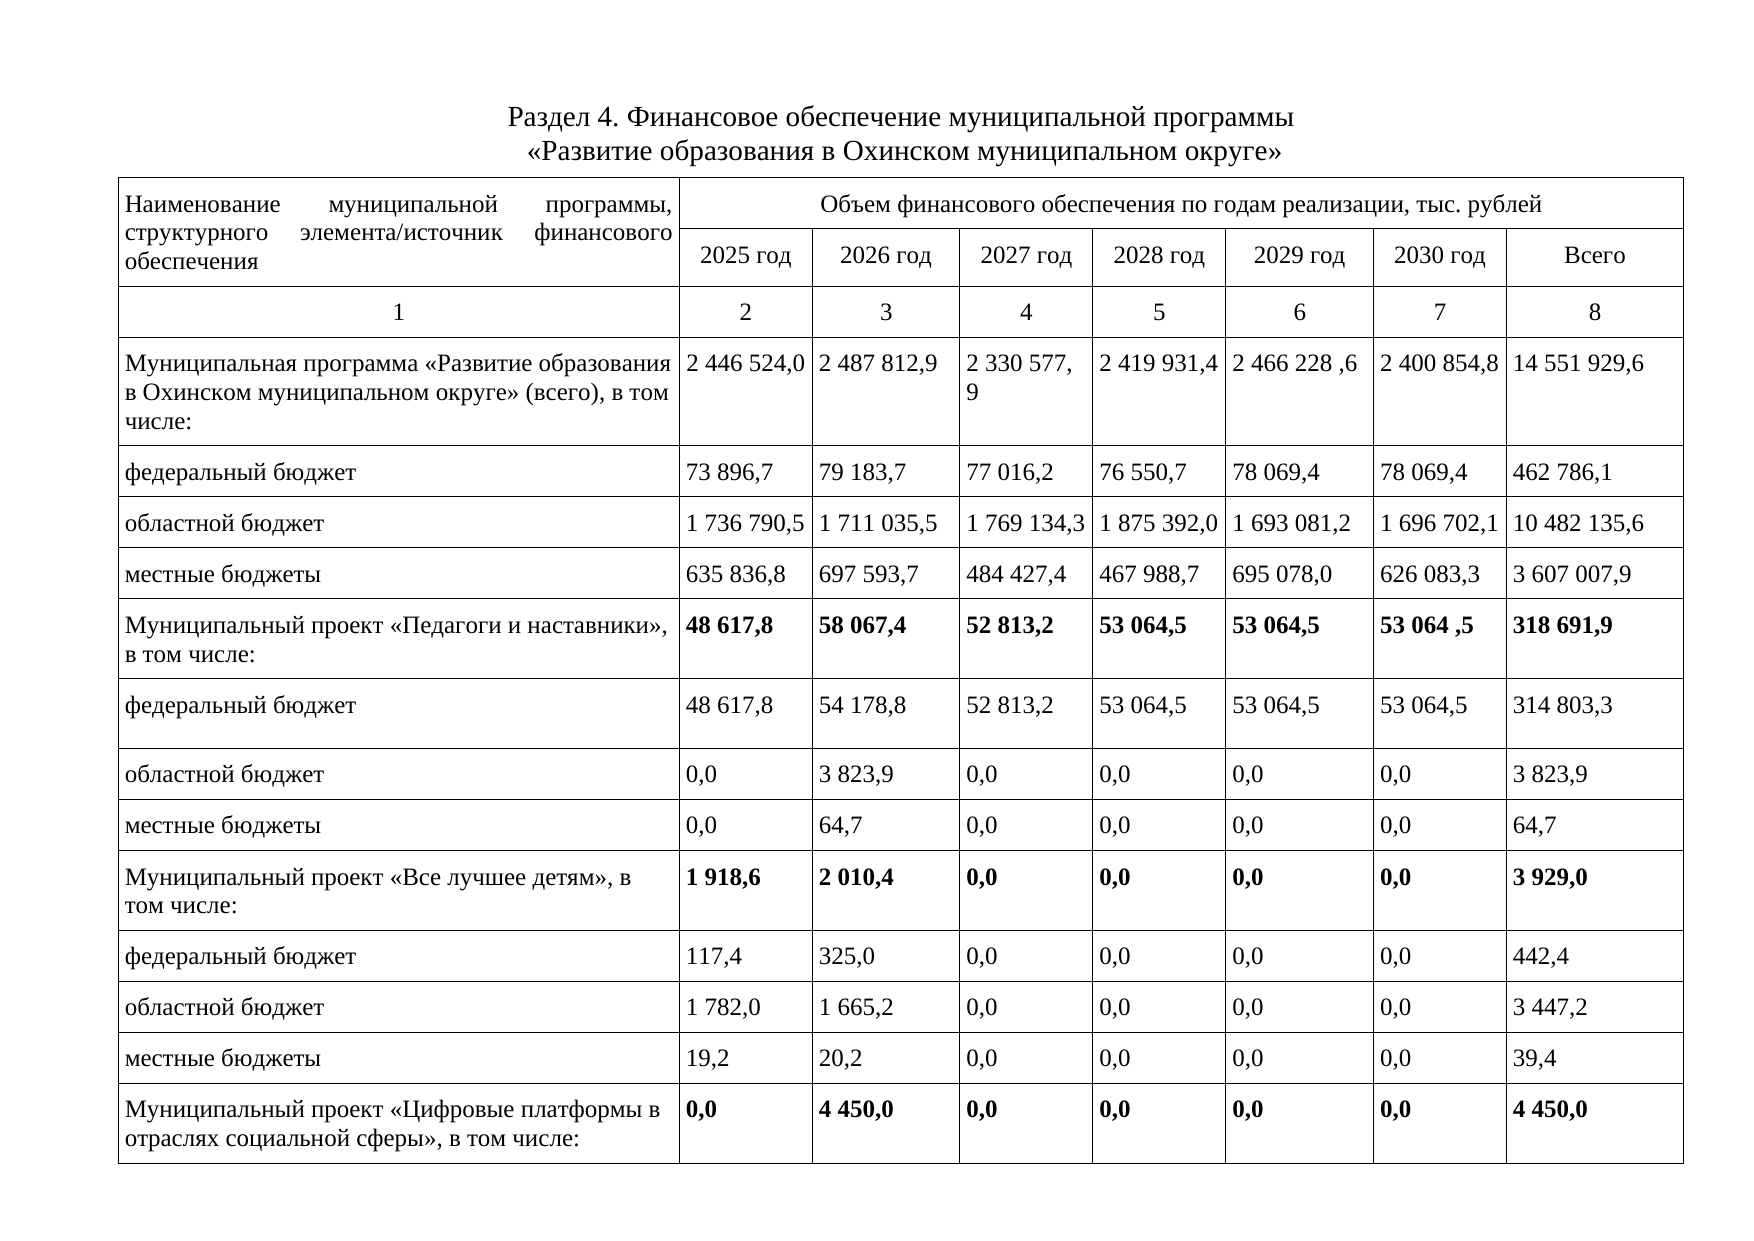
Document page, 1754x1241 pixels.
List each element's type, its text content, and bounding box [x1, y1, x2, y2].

table_cell 0,0 [1226, 749, 1373, 799]
table_cell 0,0 [1226, 931, 1373, 981]
table_cell 0,0 [960, 982, 1092, 1032]
table_cell областной бюджет [119, 982, 679, 1032]
table_cell 19,2 [680, 1033, 812, 1083]
table_cell 0,0 [680, 800, 812, 850]
table_cell 3 607 007,9 [1507, 548, 1683, 598]
table_cell 2 010,4 [813, 851, 959, 930]
table_header Раздел 4. Финансовое обеспечение муниципальной программы «Развитие образования в Охинском муниципальном округе» [118, 89, 1683, 177]
table_cell 73 896,7 [680, 446, 812, 496]
table_cell 78 069,4 [1226, 446, 1373, 496]
table_cell 2 400 854,8 [1374, 338, 1506, 445]
table_cell областной бюджет [119, 497, 679, 547]
table_cell 0,0 [1226, 800, 1373, 850]
table_cell 4 [960, 287, 1092, 337]
table_cell 4 450,0 [813, 1084, 959, 1163]
table_cell 117,4 [680, 931, 812, 981]
table_cell 0,0 [1093, 800, 1225, 850]
table_cell 54 178,8 [813, 679, 959, 748]
table_cell 10 482 135,6 [1507, 497, 1683, 547]
table_cell федеральный бюджет [119, 679, 679, 748]
table_cell 2 487 812,9 [813, 338, 959, 445]
table_cell 39,4 [1507, 1033, 1683, 1083]
table_cell 3 823,9 [1507, 749, 1683, 799]
table_cell 3 929,0 [1507, 851, 1683, 930]
table_cell 0,0 [1093, 982, 1225, 1032]
table_cell Объем финансового обеспечения по годам реализации, тыс. рублей [680, 178, 1683, 228]
table_cell 6 [1226, 287, 1373, 337]
table_cell местные бюджеты [119, 800, 679, 850]
table_cell 635 836,8 [680, 548, 812, 598]
table_cell 79 183,7 [813, 446, 959, 496]
table_cell 0,0 [680, 749, 812, 799]
table_cell 3 [813, 287, 959, 337]
table_cell 52 813,2 [960, 679, 1092, 748]
table_cell 2 419 931,4 [1093, 338, 1225, 445]
table_cell 0,0 [1226, 851, 1373, 930]
table_cell 0,0 [1374, 1033, 1506, 1083]
table_cell 2025 год [680, 229, 812, 286]
table_cell 64,7 [813, 800, 959, 850]
table_cell 0,0 [1374, 982, 1506, 1032]
table_cell 77 016,2 [960, 446, 1092, 496]
table_cell 48 617,8 [680, 599, 812, 678]
table_cell местные бюджеты [119, 548, 679, 598]
table_cell федеральный бюджет [119, 446, 679, 496]
table_cell 3 823,9 [813, 749, 959, 799]
table_cell 53 064 ,5 [1374, 599, 1506, 678]
table_cell 484 427,4 [960, 548, 1092, 598]
table_cell 314 803,3 [1507, 679, 1683, 748]
table_cell 1 769 134,3 [960, 497, 1092, 547]
table_cell Всего [1507, 229, 1683, 286]
table_cell 2029 год [1226, 229, 1373, 286]
table_cell 8 [1507, 287, 1683, 337]
table_cell 0,0 [1374, 1084, 1506, 1163]
table_cell 0,0 [960, 1084, 1092, 1163]
table_cell 5 [1093, 287, 1225, 337]
table_cell 58 067,4 [813, 599, 959, 678]
table_cell 1 711 035,5 [813, 497, 959, 547]
table_cell местные бюджеты [119, 1033, 679, 1083]
table_cell Муниципальный проект «Педагоги и наставники», в том числе: [119, 599, 679, 678]
table_cell 20,2 [813, 1033, 959, 1083]
table_cell 1 693 081,2 [1226, 497, 1373, 547]
table_cell 2 330 577, 9 [960, 338, 1092, 445]
table_cell 2 446 524,0 [680, 338, 812, 445]
table_cell 76 550,7 [1093, 446, 1225, 496]
table_cell 318 691,9 [1507, 599, 1683, 678]
table_cell 53 064,5 [1093, 679, 1225, 748]
table_cell 442,4 [1507, 931, 1683, 981]
table_cell 695 078,0 [1226, 548, 1373, 598]
table_cell 0,0 [1226, 982, 1373, 1032]
table_cell 1 696 702,1 [1374, 497, 1506, 547]
table_cell 0,0 [1374, 800, 1506, 850]
table_cell 0,0 [1093, 749, 1225, 799]
table_cell 0,0 [1226, 1084, 1373, 1163]
table_cell 0,0 [960, 1033, 1092, 1083]
table_cell 48 617,8 [680, 679, 812, 748]
table_cell Муниципальный проект «Все лучшее детям», в том числе: [119, 851, 679, 930]
table_cell 2028 год [1093, 229, 1225, 286]
table_cell 2030 год [1374, 229, 1506, 286]
table_cell областной бюджет [119, 749, 679, 799]
table_cell 0,0 [1226, 1033, 1373, 1083]
table_cell 3 447,2 [1507, 982, 1683, 1032]
table_cell 0,0 [1093, 851, 1225, 930]
table_cell 2 466 228 ,6 [1226, 338, 1373, 445]
table_cell 78 069,4 [1374, 446, 1506, 496]
table_cell 0,0 [1374, 851, 1506, 930]
table_cell 52 813,2 [960, 599, 1092, 678]
table_cell 64,7 [1507, 800, 1683, 850]
table_cell 1 782,0 [680, 982, 812, 1032]
table_cell федеральный бюджет [119, 931, 679, 981]
table_cell 4 450,0 [1507, 1084, 1683, 1163]
table_cell 1 665,2 [813, 982, 959, 1032]
table_cell 7 [1374, 287, 1506, 337]
table_cell 53 064,5 [1226, 599, 1373, 678]
table_cell 53 064,5 [1226, 679, 1373, 748]
table_cell 0,0 [1093, 931, 1225, 981]
table_cell 0,0 [1374, 749, 1506, 799]
table_cell 462 786,1 [1507, 446, 1683, 496]
table_cell 0,0 [1093, 1033, 1225, 1083]
table_cell 0,0 [680, 1084, 812, 1163]
table_cell 2026 год [813, 229, 959, 286]
table_cell 0,0 [1093, 1084, 1225, 1163]
table_cell 2027 год [960, 229, 1092, 286]
table_cell 467 988,7 [1093, 548, 1225, 598]
table_cell 697 593,7 [813, 548, 959, 598]
table_cell Наименование муниципальной программы, структурного элемента/источник финансового обеспечения [119, 178, 679, 286]
table_cell 14 551 929,6 [1507, 338, 1683, 445]
table_cell 2 [680, 287, 812, 337]
table_cell 1 736 790,5 [680, 497, 812, 547]
table_cell 0,0 [960, 851, 1092, 930]
table_cell 0,0 [1374, 931, 1506, 981]
table_cell Муниципальная программа «Развитие образования в Охинском муниципальном округе» (всего), в том числе: [119, 338, 679, 445]
table_cell 1 [119, 287, 679, 337]
table_cell 1 918,6 [680, 851, 812, 930]
table_cell 0,0 [960, 800, 1092, 850]
table_cell Муниципальный проект «Цифровые платформы в отраслях социальной сферы», в том числе: [119, 1084, 679, 1163]
table_cell 1 875 392,0 [1093, 497, 1225, 547]
table_cell 0,0 [960, 931, 1092, 981]
table_cell 53 064,5 [1093, 599, 1225, 678]
table_cell 0,0 [960, 749, 1092, 799]
table_cell 626 083,3 [1374, 548, 1506, 598]
table_cell 325,0 [813, 931, 959, 981]
table_cell 53 064,5 [1374, 679, 1506, 748]
